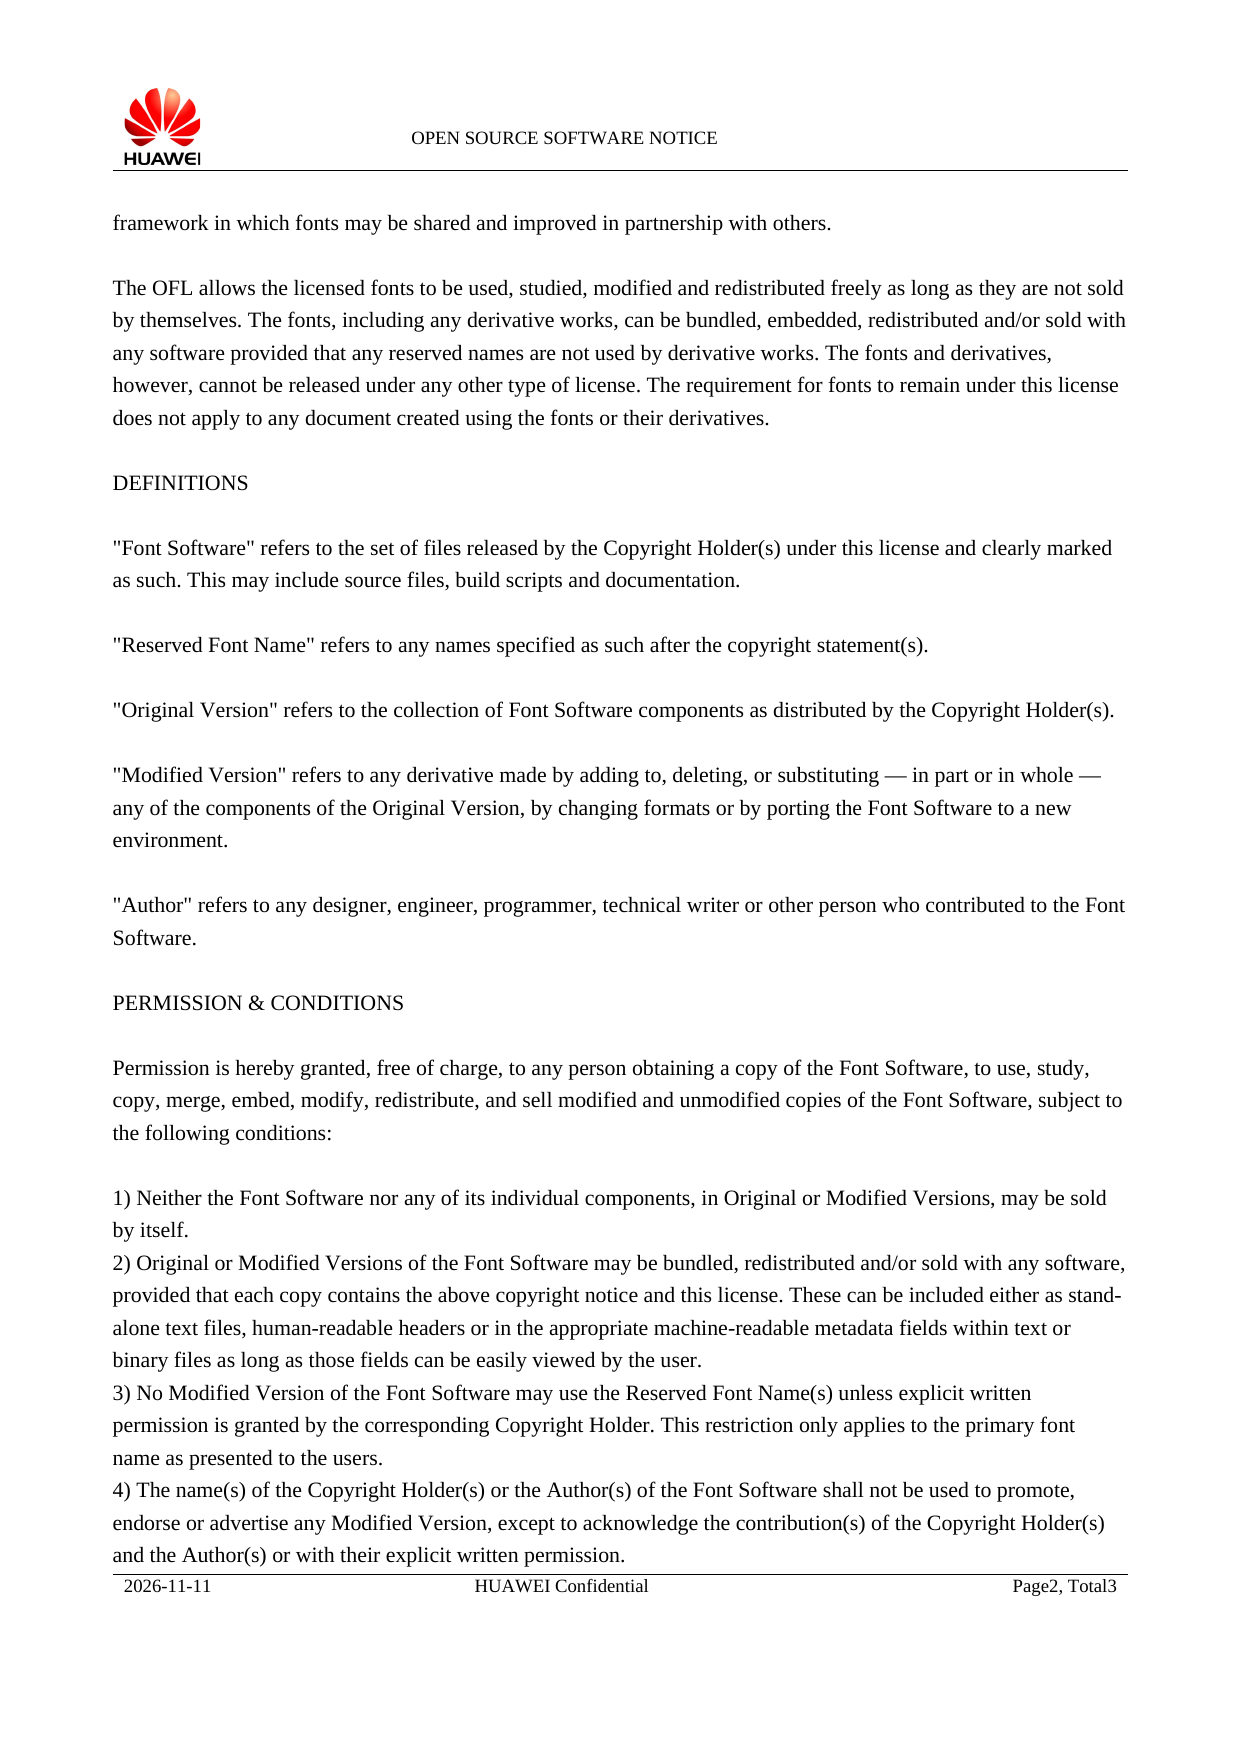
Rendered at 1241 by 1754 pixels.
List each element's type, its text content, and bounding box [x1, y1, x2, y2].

picture [124, 88, 201, 165]
